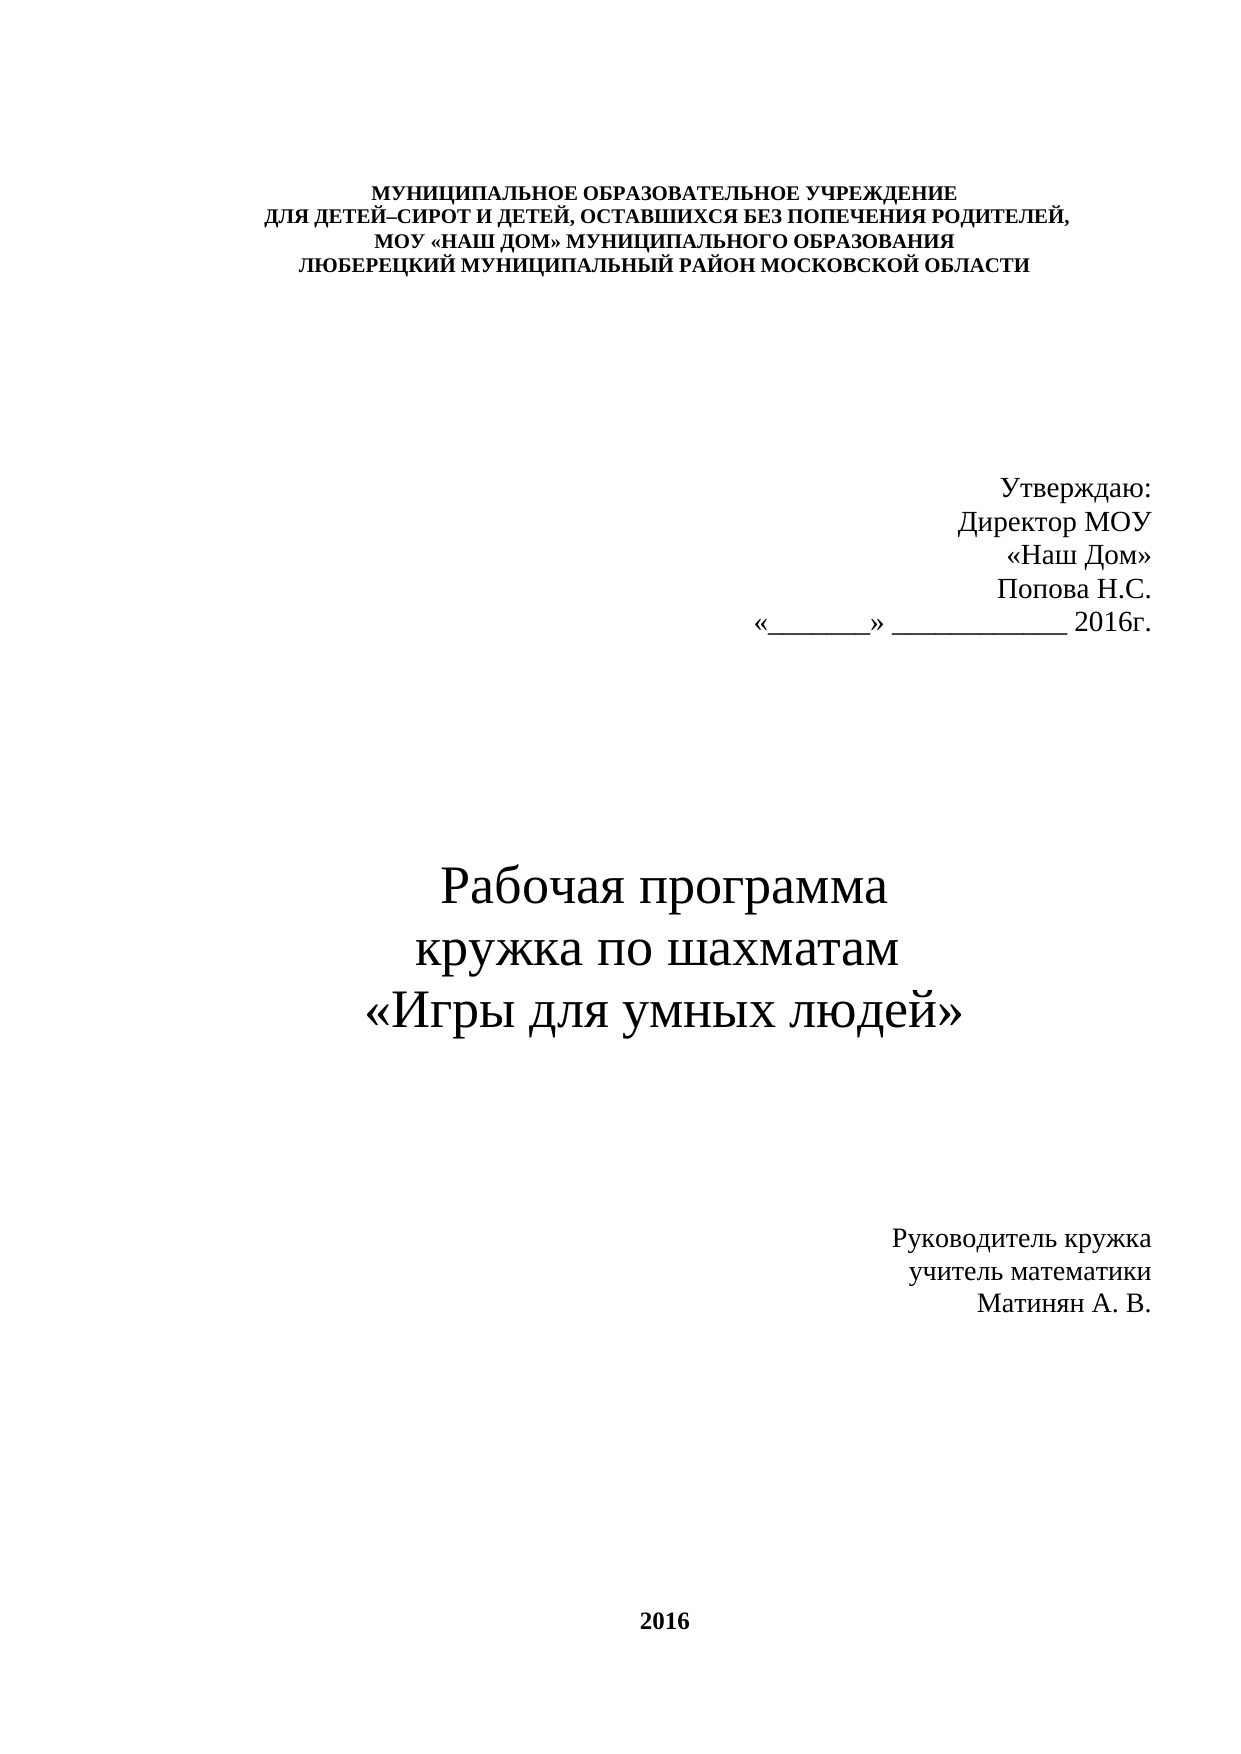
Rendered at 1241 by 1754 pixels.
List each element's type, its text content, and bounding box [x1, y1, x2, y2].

text учитель математики [177, 1254, 1152, 1286]
text ДЛЯ ДЕТЕЙ–СИРОТ И ДЕТЕЙ, ОСТАВШИХСЯ БЕЗ ПОПЕЧЕНИЯ РОДИТЕЛЕЙ, [177, 204, 1152, 228]
text Рабочая программа [177, 852, 1152, 915]
text кружка по шахматам [177, 915, 1152, 977]
text «Игры для умных людей» [177, 977, 1152, 1039]
text Руководитель кружка [177, 1221, 1152, 1254]
text «_______» ____________ 2016г. [177, 604, 1152, 638]
text МУНИЦИПАЛЬНОЕ ОБРАЗОВАТЕЛЬНОЕ УЧРЕЖДЕНИЕ [177, 180, 1152, 204]
text Директор МОУ [177, 504, 1152, 537]
text 2016 [177, 1606, 1152, 1635]
text Попова Н.С. [177, 571, 1152, 604]
text Утверждаю: [177, 470, 1152, 504]
text ЛЮБЕРЕЦКИЙ МУНИЦИПАЛЬНЫЙ РАЙОН МОСКОВСКОЙ ОБЛАСТИ [177, 253, 1152, 277]
text МОУ «НАШ ДОМ» МУНИЦИПАЛЬНОГО ОБРАЗОВАНИЯ [177, 228, 1152, 253]
text Матинян А. В. [177, 1286, 1152, 1319]
text «Наш Дом» [177, 537, 1152, 571]
